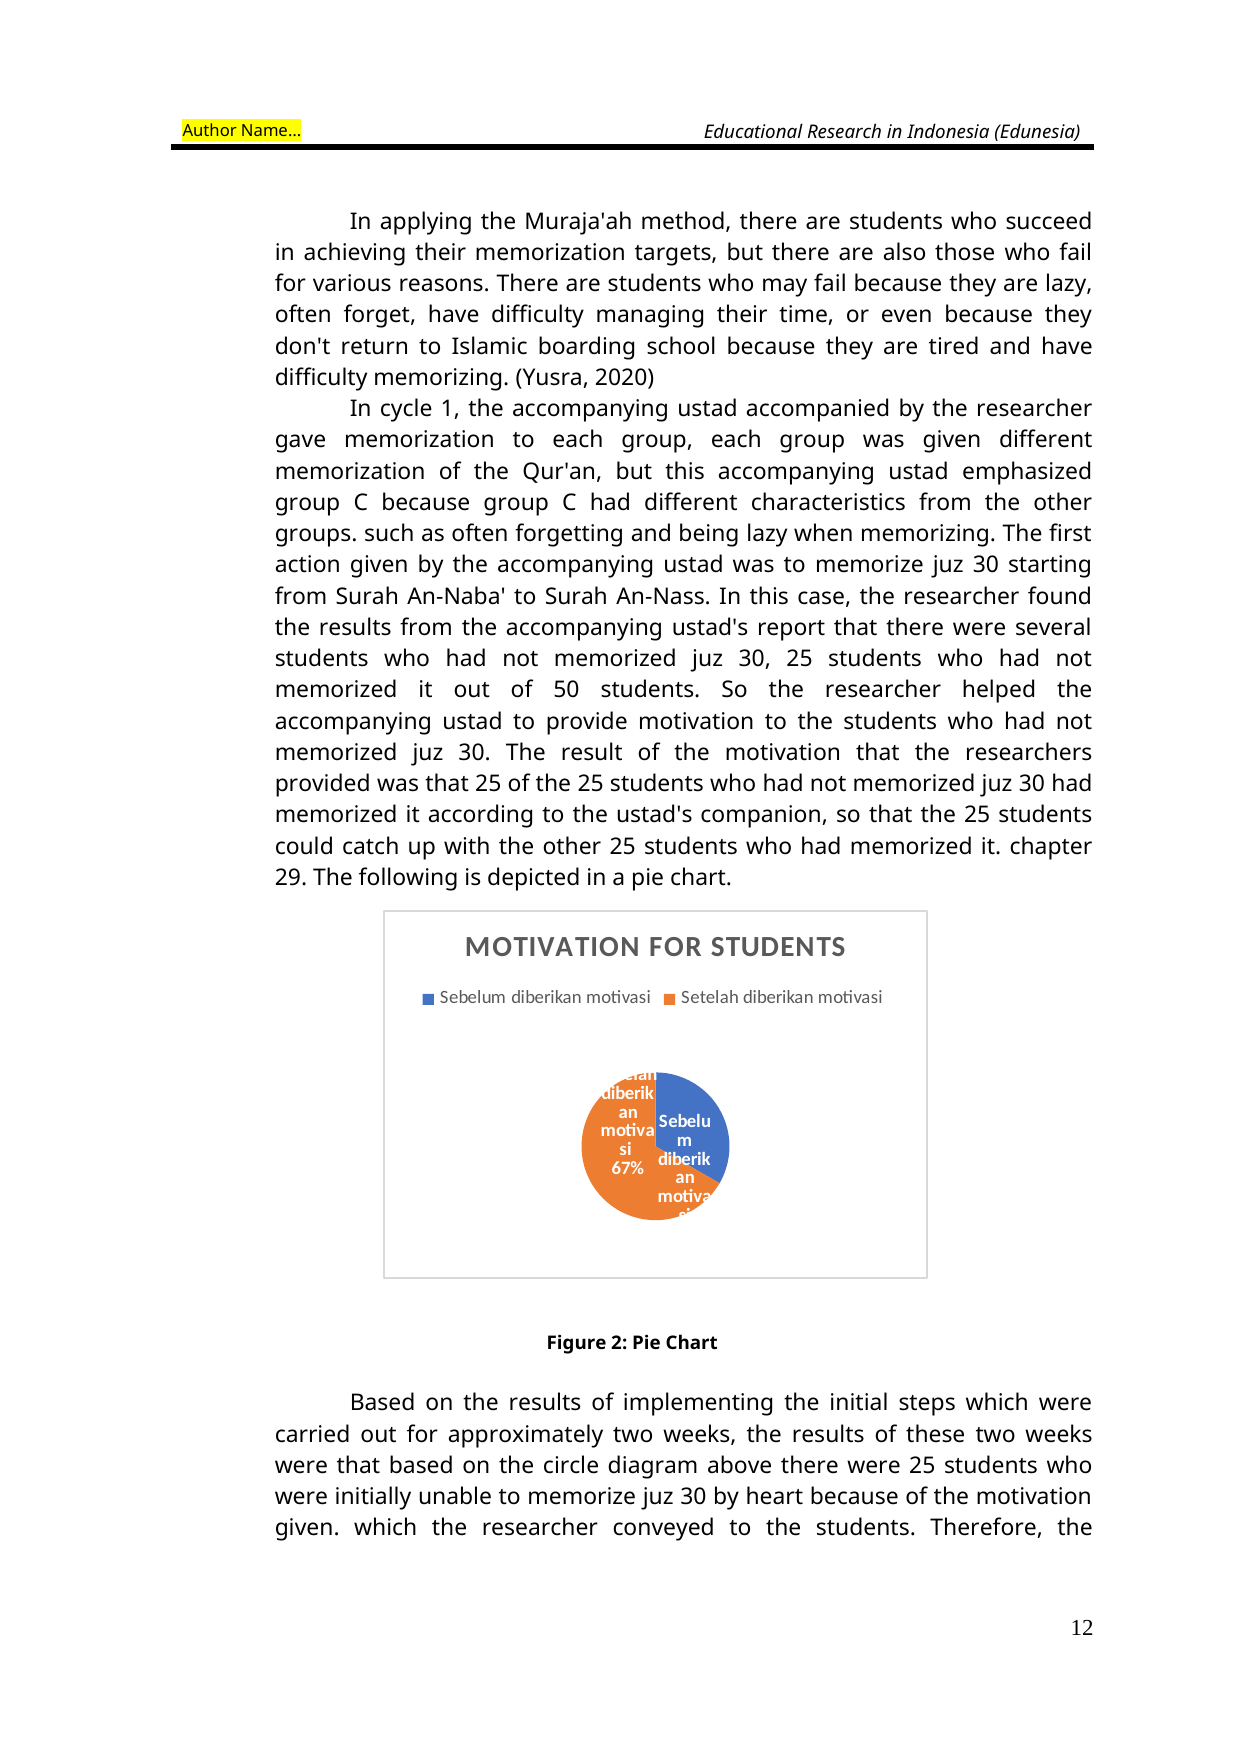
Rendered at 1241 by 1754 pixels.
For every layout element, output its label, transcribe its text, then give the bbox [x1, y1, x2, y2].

text In applying the Muraja'ah method, there are students who succeed in achieving their memorization targets, but there are also those who fail for various reasons. There are students who may fail because they are lazy, often forget, have difficulty managing their time, or even because they don't return to Islamic boarding school because they are tired and have difficulty memorizing. (Yusra, 2020) [274, 204, 1093, 392]
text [274, 1386, 1093, 1543]
text Figure 2: Pie Chart [171, 1329, 1093, 1355]
text In cycle 1, the accompanying ustad accompanied by the researcher gave memorization to each group, each group was given different memorization of the Qur'an, but this accompanying ustad emphasized group C because group C had different characteristics from the other groups. such as often forgetting and being lazy when memorizing. The first action given by the accompanying ustad was to memorize juz 30 starting from Surah An-Naba' to Surah An-Nass. In this case, the researcher found the results from the accompanying ustad's report that there were several students who had not memorized juz 30, 25 students who had not memorized it out of 50 students. So the researcher helped the accompanying ustad to provide motivation to the students who had not memorized juz 30. The result of the motivation that the researchers provided was that 25 of the 25 students who had not memorized juz 30 had memorized it according to the ustad's companion, so that the 25 students could catch up with the other 25 students who had memorized it. chapter 29. The following is depicted in a pie chart. [274, 392, 1093, 892]
